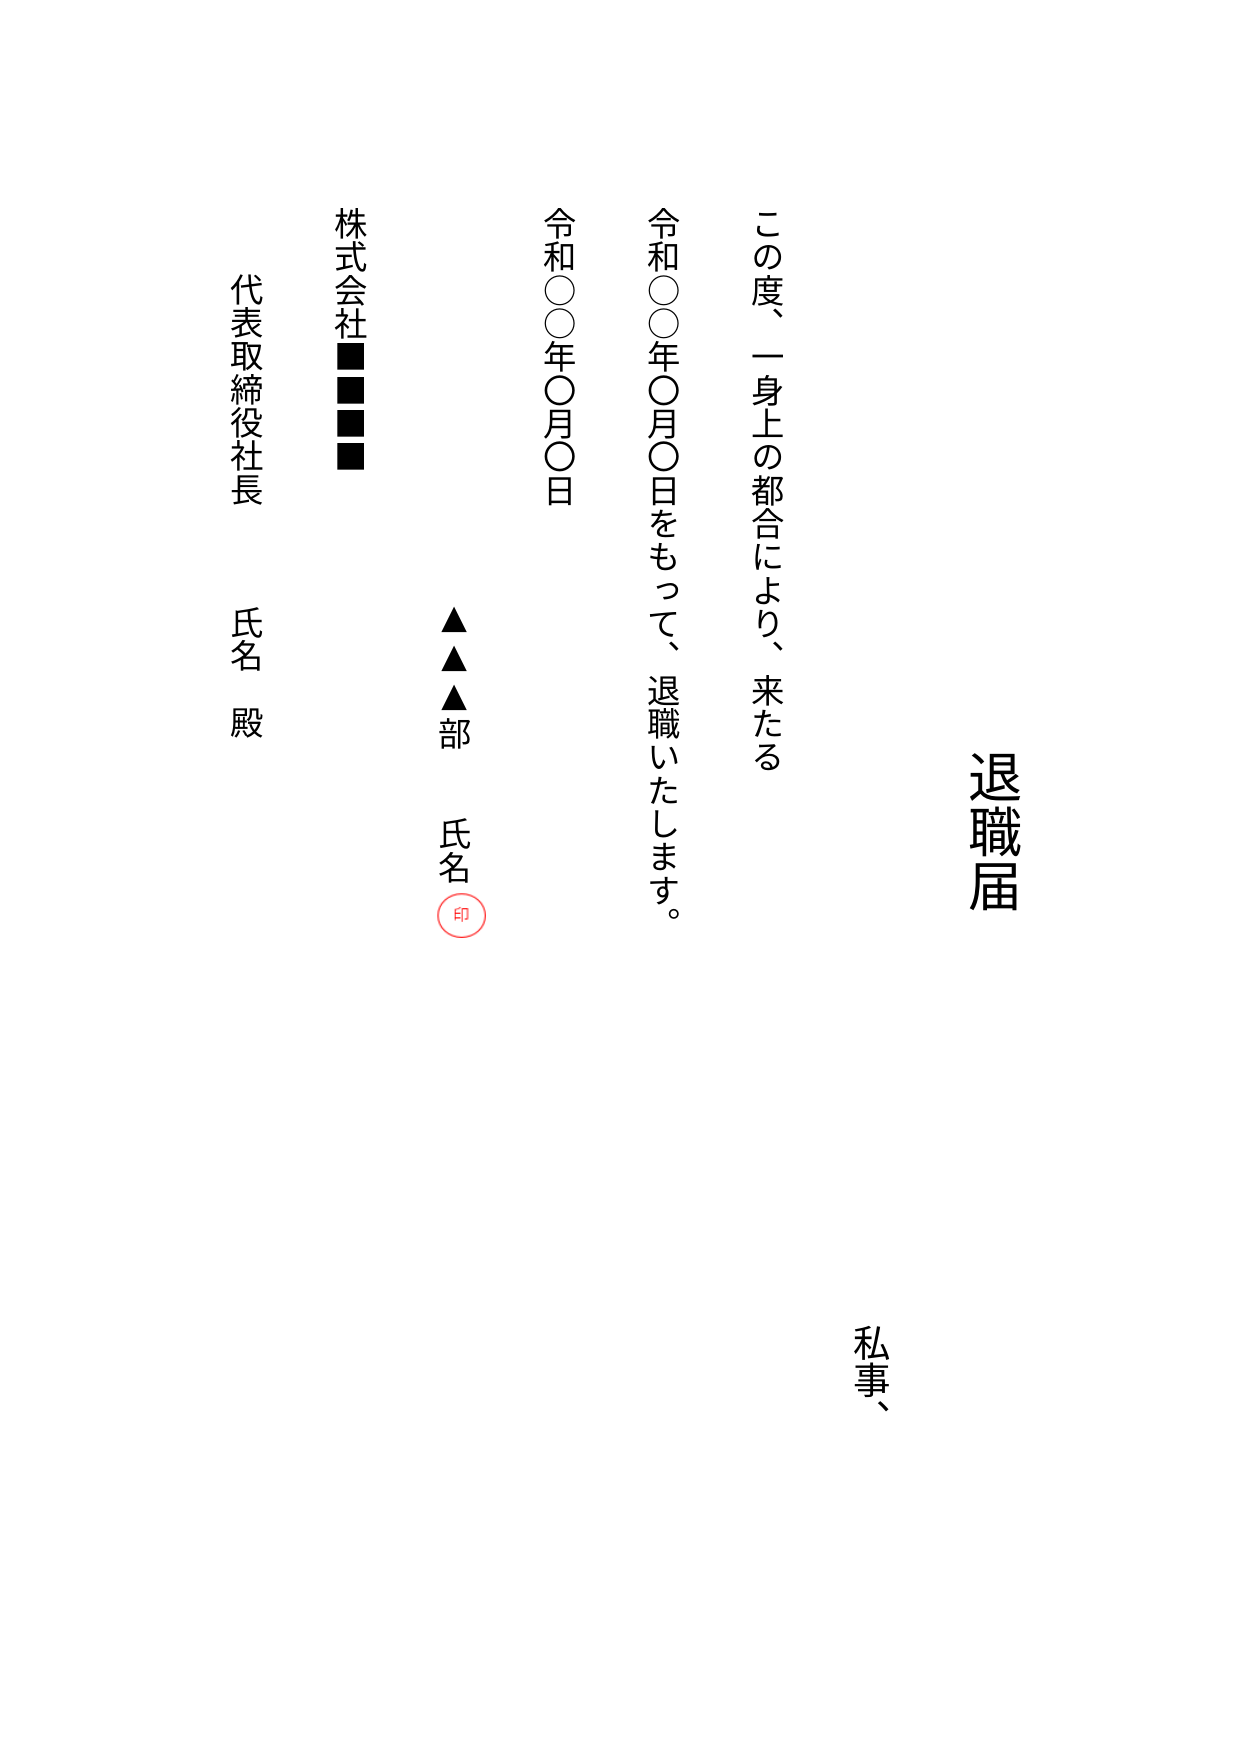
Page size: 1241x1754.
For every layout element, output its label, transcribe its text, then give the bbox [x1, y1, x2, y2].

text 代表取締役社長 氏名 殿 [210, 272, 285, 1577]
text この度、一身上の都合により、来たる [731, 207, 806, 1577]
text 私事、 [835, 1136, 910, 1577]
text 令和○○年〇月〇日 [522, 207, 597, 1577]
text 令和○○年〇月〇日をもって、退職いたします。 [626, 207, 701, 1577]
text 株式会社■■■■ [314, 207, 389, 1577]
text 退職届 [939, 371, 1051, 1577]
picture [434, 883, 493, 946]
text ▲▲▲部 氏名 [418, 601, 493, 1577]
